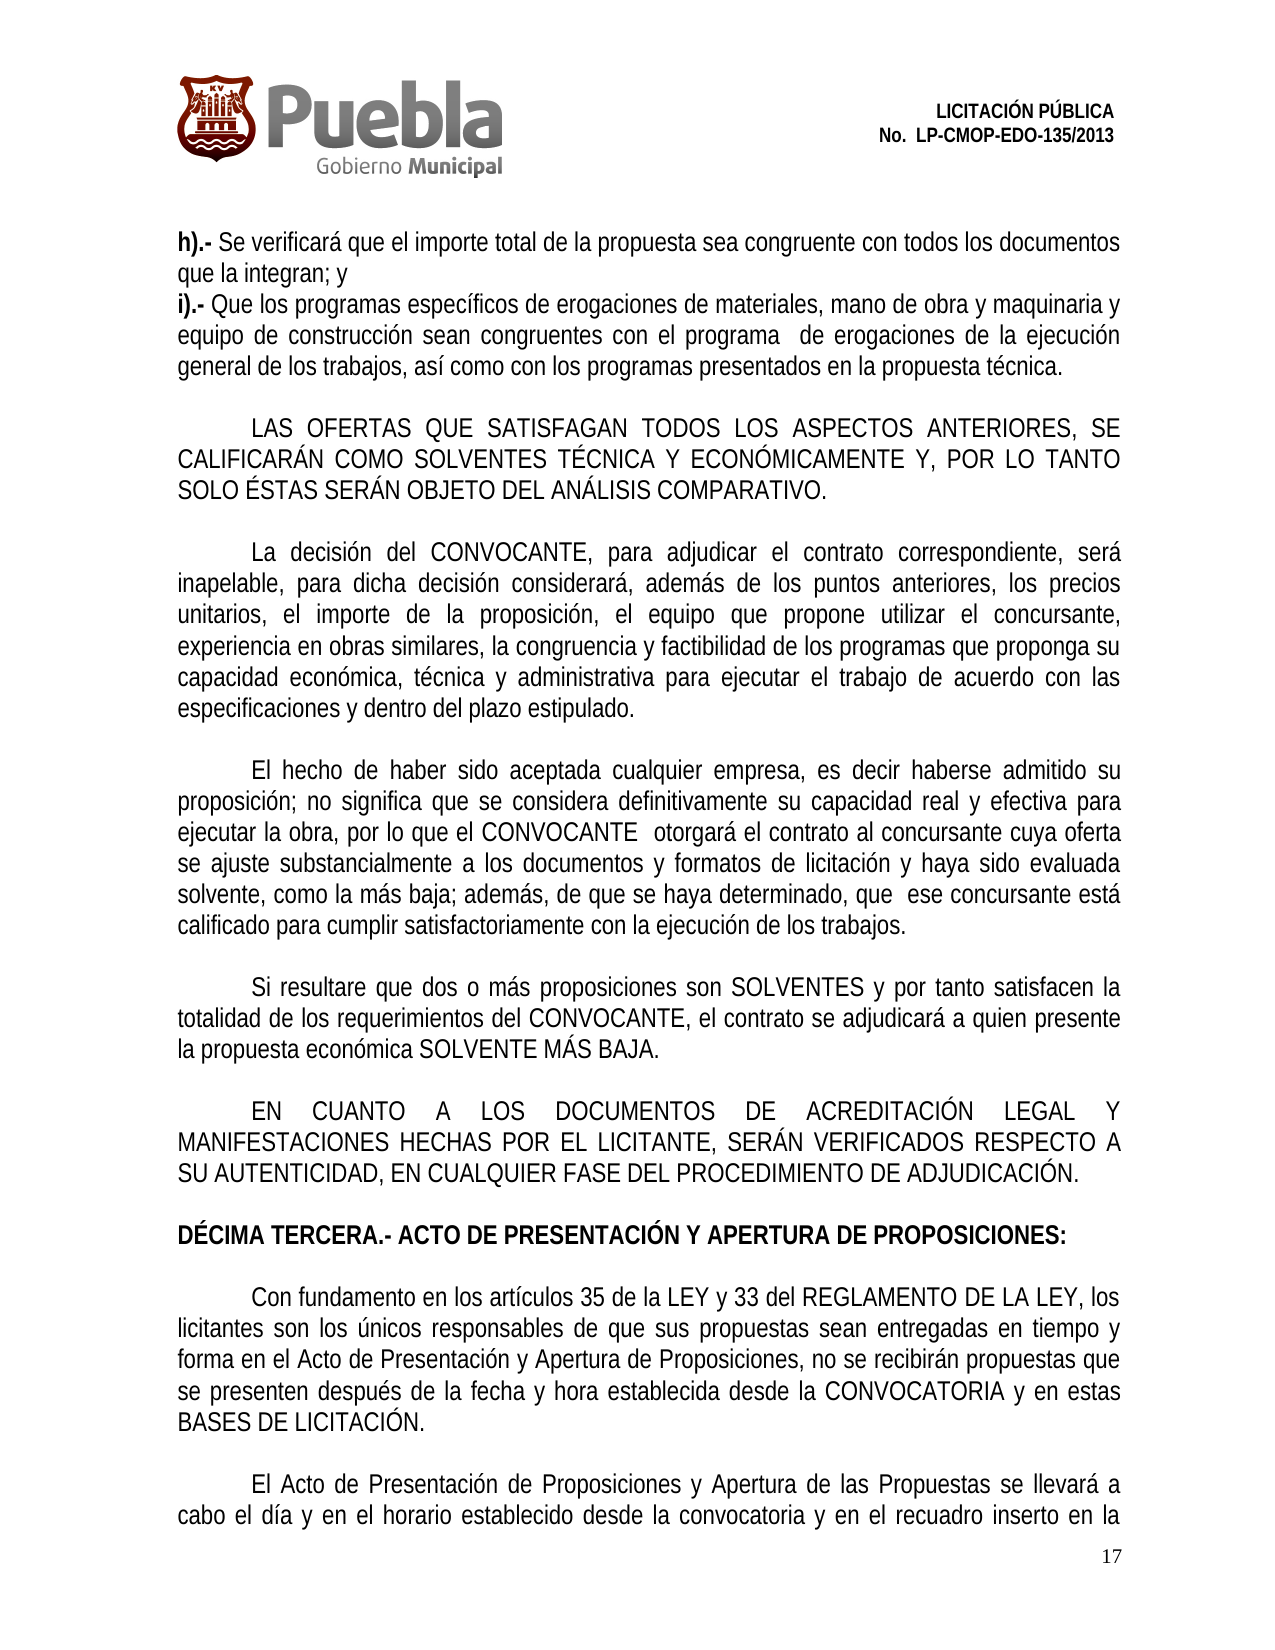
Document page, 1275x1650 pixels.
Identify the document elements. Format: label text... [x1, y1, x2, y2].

text Si resultare que dos o más proposiciones son SOLVENTES y por tanto satisfacen la totalidad de los requerimientos del CONVOCANTE, el contrato se adjudicará a quien presente la propuesta económica SOLVENTE MÁS BAJA. [177, 971, 1122, 1064]
text EN CUANTO A LOS DOCUMENTOS DE ACREDITACIÓN LEGAL Y MANIFESTACIONES HECHAS POR EL LICITANTE, SERÁN VERIFICADOS RESPECTO A SU AUTENTICIDAD, EN CUALQUIER FASE DEL PROCEDIMIENTO DE ADJUDICACIÓN. [177, 1095, 1122, 1188]
text Con fundamento en los artículos 35 de la LEY y 33 del REGLAMENTO DE LA LEY, los licitantes son los únicos responsables de que sus propuestas sean entregadas en tiempo y forma en el Acto de Presentación y Apertura de Proposiciones, no se recibirán propuestas que se presenten después de la fecha y hora establecida desde la CONVOCATORIA y en estas BASES DE LICITACIÓN. [177, 1282, 1122, 1437]
subtitle DÉCIMA TERCERA.- ACTO DE PRESENTACIÓN Y APERTURA DE PROPOSICIONES: [177, 1219, 1122, 1251]
text El hecho de haber sido aceptada cualquier empresa, es decir haberse admitido su proposición; no significa que se considera definitivamente su capacidad real y efectiva para ejecutar la obra, por lo que el CONVOCANTE otorgará el contrato al concursante cuya oferta se ajuste substancialmente a los documentos y formatos de licitación y haya sido evaluada solvente, como la más baja; además, de que se haya determinado, que ese concursante está calificado para cumplir satisfactoriamente con la ejecución de los trabajos. [177, 754, 1122, 940]
text h).- Se verificará que el importe total de la propuesta sea congruente con todos los documentos que la integran; y [177, 226, 1122, 288]
text i).- Que los programas específicos de erogaciones de materiales, mano de obra y maquinaria y equipo de construcción sean congruentes con el programa de erogaciones de la ejecución general de los trabajos, así como con los programas presentados en la propuesta técnica. [177, 288, 1122, 381]
text LAS OFERTAS QUE SATISFAGAN TODOS LOS ASPECTOS ANTERIORES, SE CALIFICARÁN COMO SOLVENTES TÉCNICA Y ECONÓMICAMENTE Y, POR LO TANTO SOLO ÉSTAS SERÁN OBJETO DEL ANÁLISIS COMPARATIVO. [177, 412, 1122, 506]
picture [177, 75, 502, 178]
text La decisión del CONVOCANTE, para adjudicar el contrato correspondiente, será inapelable, para dicha decisión considerará, además de los puntos anteriores, los precios unitarios, el importe de la proposición, el equipo que propone utilizar el concursante, experiencia en obras similares, la congruencia y factibilidad de los programas que proponga su capacidad económica, técnica y administrativa para ejecutar el trabajo de acuerdo con las especificaciones y dentro del plazo estipulado. [177, 537, 1122, 723]
